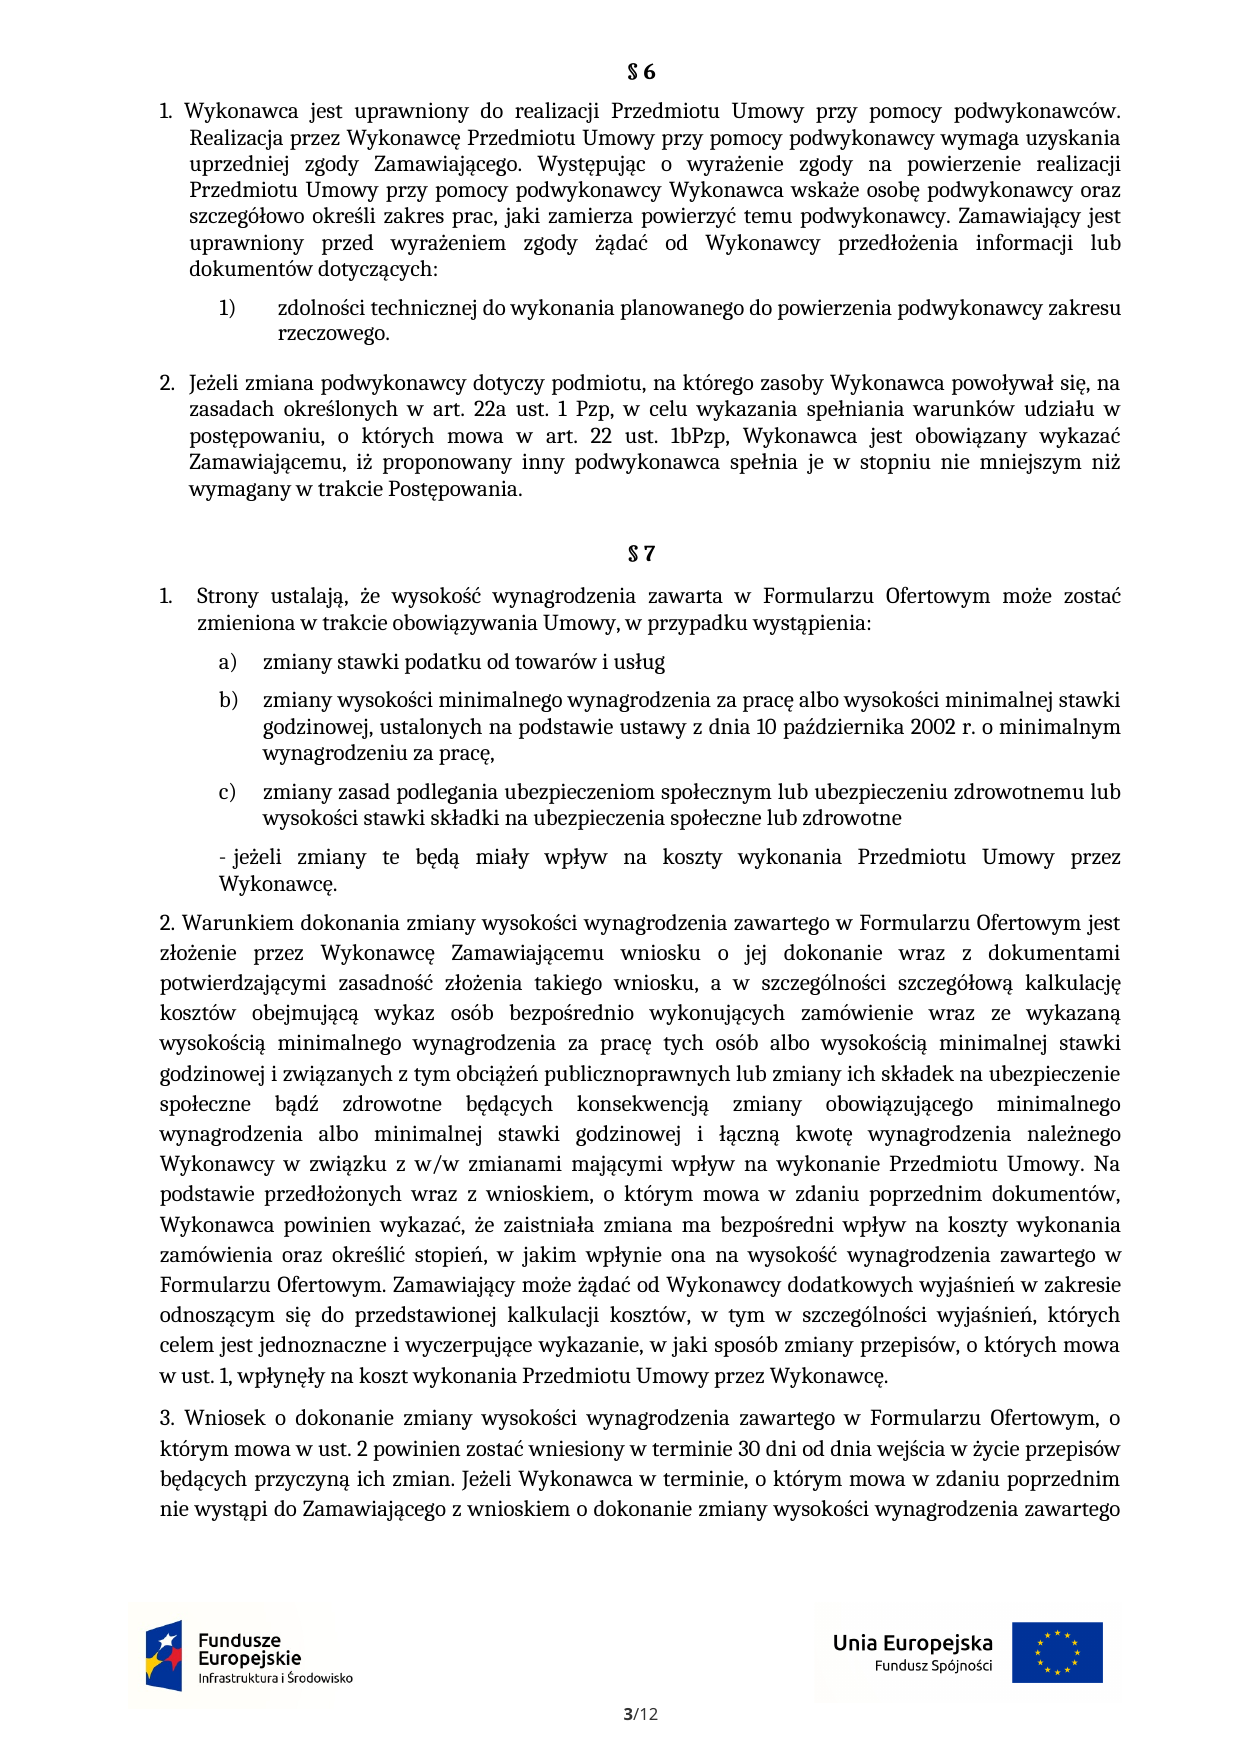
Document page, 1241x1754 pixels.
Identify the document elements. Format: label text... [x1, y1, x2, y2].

list 1) zdolności technicznej do wykonania planowanego do powierzenia podwykonawcy zakresu rzeczowego. [219, 295, 1122, 345]
picture [128, 1602, 370, 1709]
text § 7 [159, 541, 1122, 567]
text 2. Warunkiem dokonania zmiany wysokości wynagrodzenia zawartego w Formularzu Ofertowym jest złożenie przez Wykonawcę Zamawiającemu wniosku o jej dokonanie wraz z dokumentami potwierdzającymi zasadność złożenia takiego wniosku, a w szczególności szczegółową kalkulację kosztów obejmującą wykaz osób bezpośrednio wykonujących zamówienie wraz ze wykazaną wysokością minimalnego wynagrodzenia za pracę tych osób albo wysokością minimalnej stawki godzinowej i związanych z tym obciążeń publicznoprawnych lub zmiany ich składek na ubezpieczenie społeczne bądź zdrowotne będących konsekwencją zmiany obowiązującego minimalnego wynagrodzenia albo minimalnej stawki godzinowej i łączną kwotę wynagrodzenia należnego Wykonawcy w związku z w/w zmianami mającymi wpływ na wykonanie Przedmiotu Umowy. Na podstawie przedłożonych wraz z wnioskiem, o którym mowa w zdaniu poprzednim dokumentów, Wykonawca powinien wykazać, że zaistniała zmiana ma bezpośredni wpływ na koszty wykonania zamówienia oraz określić stopień, w jakim wpłynie ona na wysokość wynagrodzenia zawartego w Formularzu Ofertowym. Zamawiający może żądać od Wykonawcy dodatkowych wyjaśnień w zakresie odnoszącym się do przedstawionej kalkulacji kosztów, w tym w szczególności wyjaśnień, których celem jest jednoznaczne i wyczerpujące wykazanie, w jaki sposób zmiany przepisów, o których mowa w ust. 1, wpłynęły na koszt wykonania Przedmiotu Umowy przez Wykonawcę. [159, 909, 1122, 1389]
text c) zmiany zasad podlegania ubezpieczeniom społecznym lub ubezpieczeniu zdrowotnemu lub wysokości stawki składki na ubezpieczenia społeczne lub zdrowotne [218, 779, 1122, 832]
list 1. Wykonawca jest uprawniony do realizacji Przedmiotu Umowy przy pomocy podwykonawców. Realizacja przez Wykonawcę Przedmiotu Umowy przy pomocy podwykonawcy wymaga uzyskania uprzedniej zgody Zamawiającego. Występując o wyrażenie zgody na powierzenie realizacji Przedmiotu Umowy przy pomocy podwykonawcy Wykonawca wskaże osobę podwykonawcy oraz szczegółowo określi zakres prac, jaki zamierza powierzyć temu podwykonawcy. Zamawiający jest uprawniony przed wyrażeniem zgody żądać od Wykonawcy przedłożenia informacji lub dokumentów dotyczących: [159, 98, 1122, 282]
list Jeżeli zmiana podwykonawcy dotyczy podmiotu, na którego zasoby Wykonawca powoływał się, na zasadach określonych w art. 22a ust. 1 Pzp, w celu wykazania spełniania warunków udziału w postępowaniu, o których mowa w art. 22 ust. 1bPzp, Wykonawca jest obowiązany wykazać Zamawiającemu, iż proponowany inny podwykonawca spełnia je w stopniu nie mniejszym niż wymagany w trakcie Postępowania. [159, 370, 1122, 502]
text - jeżeli zmiany te będą miały wpływ na koszty wykonania Przedmiotu Umowy przez Wykonawcę. [218, 844, 1122, 897]
picture [814, 1602, 1123, 1703]
list § 6 [159, 59, 1122, 85]
text a) zmiany stawki podatku od towarów i usług [218, 648, 1122, 675]
list Strony ustalają, że wysokość wynagrodzenia zawarta w Formularzu Ofertowym może zostać zmieniona w trakcie obowiązywania Umowy, w przypadku wystąpienia: [159, 583, 1122, 636]
text b) zmiany wysokości minimalnego wynagrodzenia za pracę albo wysokości minimalnej stawki godzinowej, ustalonych na podstawie ustawy z dnia 10 października 2002 r. o minimalnym wynagrodzeniu za pracę, [218, 687, 1122, 766]
